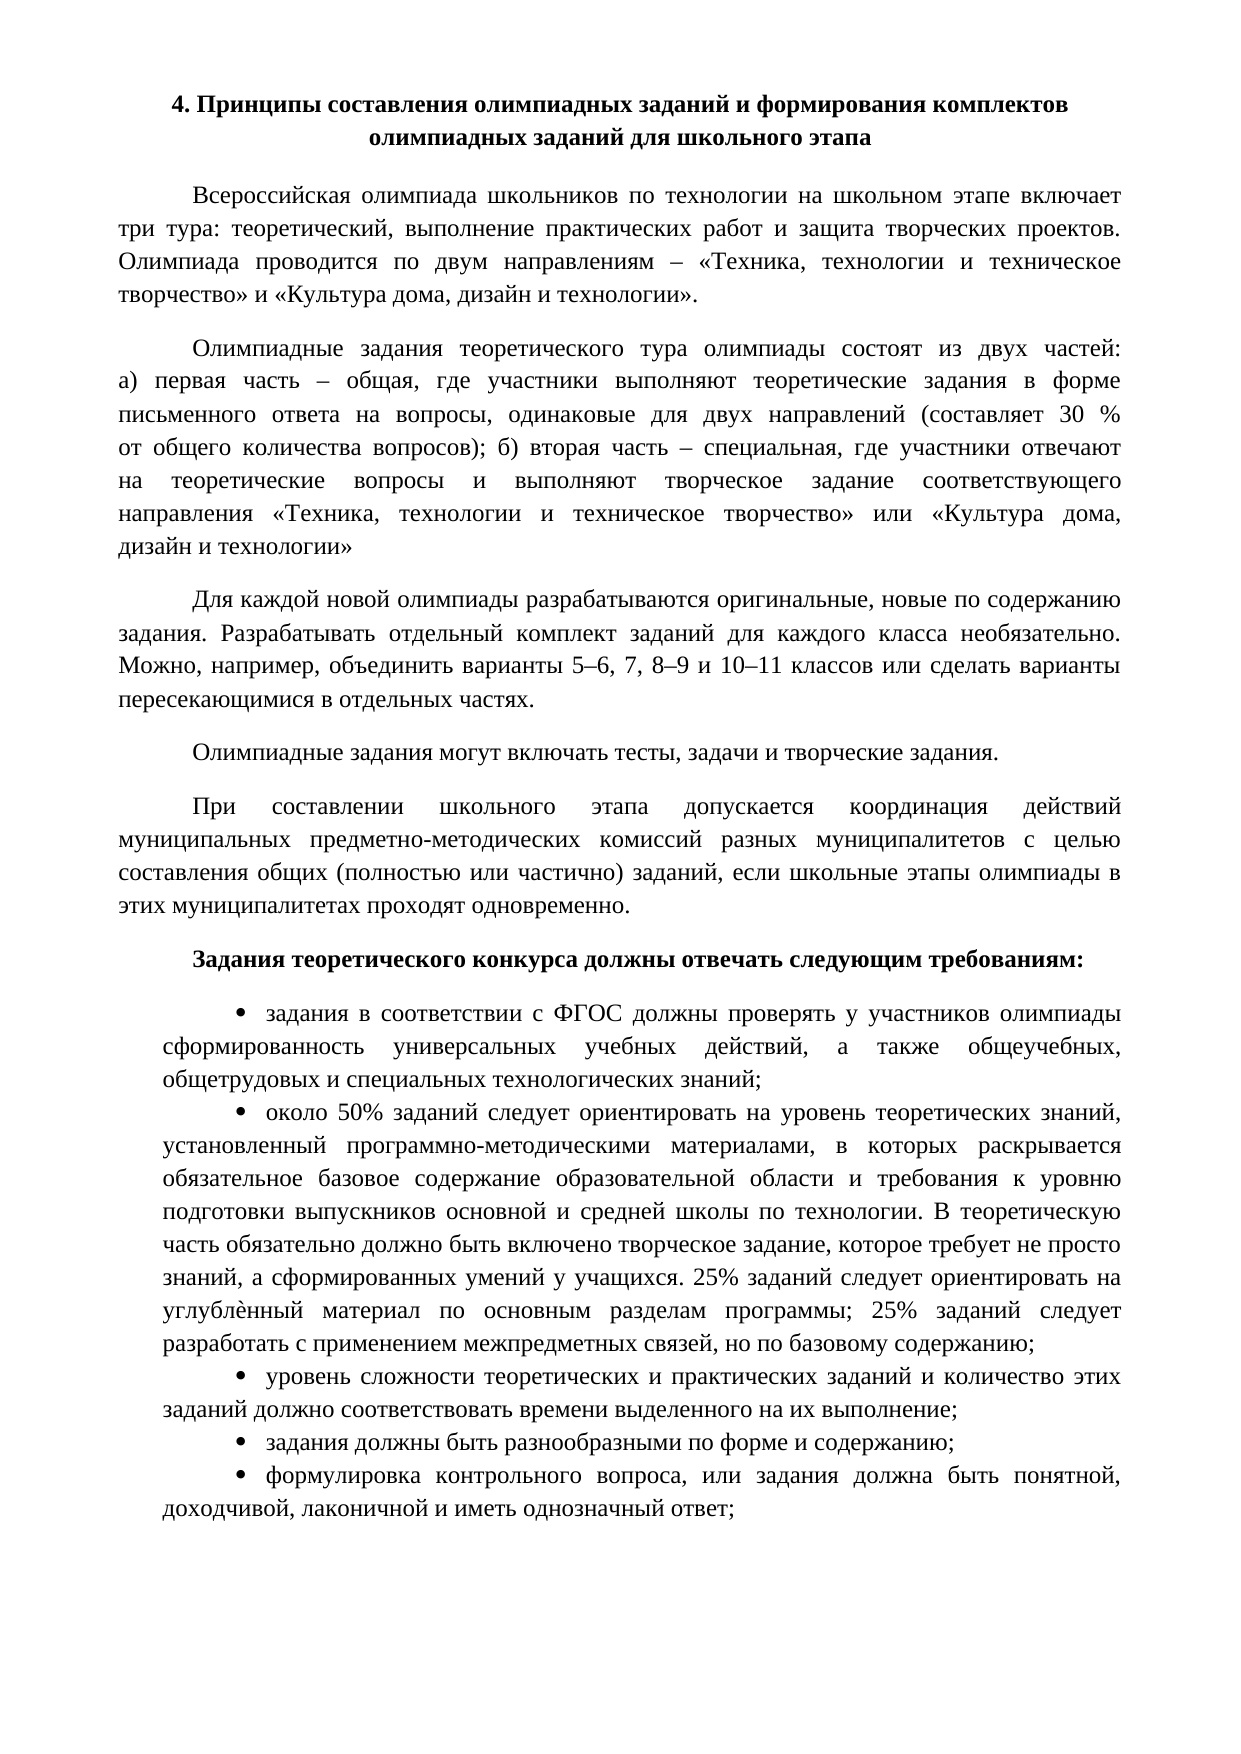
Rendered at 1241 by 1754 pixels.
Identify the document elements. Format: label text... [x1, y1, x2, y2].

list задания в соответствии с ФГОС должны проверять у участников олимпиады сформированность универсальных учебных действий, а также общеучебных, общетрудовых и специальных технологических знаний; [162, 998, 1122, 1093]
text Для каждой новой олимпиады разрабатываются оригинальные, новые по содержанию задания. Разрабатывать отдельный комплект заданий для каждого класса необязательно. Можно, например, объединить варианты 5–6, 7, 8–9 и 10–11 классов или сделать варианты пересекающимися в отдельных частях. [118, 584, 1122, 712]
text Всероссийская олимпиада школьников по технологии на школьном этапе включает три тура: теоретический, выполнение практических работ и защита творческих проектов. Олимпиада проводится по двум направлениям – «Техника, технологии и техническое творчество» и «Культура дома, дизайн и технологии». [118, 180, 1122, 307]
text При составлении школьного этапа допускается координация действий муниципальных предметно-методических комиссий разных муниципалитетов с целью составления общих (полностью или частично) заданий, если школьные этапы олимпиады в этих муниципалитетах проходят одновременно. [118, 791, 1122, 919]
list формулировка контрольного вопроса, или задания должна быть понятной, доходчивой, лаконичной и иметь однозначный ответ; [162, 1460, 1122, 1522]
list уровень сложности теоретических и практических заданий и количество этих заданий должно соответствовать времени выделенного на их выполнение; [162, 1361, 1122, 1423]
text Олимпиадные задания могут включать тесты, задачи и творческие задания. [118, 737, 1122, 766]
list около 50% заданий следует ориентировать на уровень теоретических знаний, установленный программно-методическими материалами, в которых раскрывается обязательное базовое содержание образовательной области и требования к уровню подготовки выпускников основной и средней школы по технологии. В теоретическую часть обязательно должно быть включено творческое задание, которое требует не просто знаний, а сформированных умений у учащихся. 25% заданий следует ориентировать на углублѐнный материал по основным разделам программы; 25% заданий следует разработать с применением межпредметных связей, но по базовому содержанию; [162, 1097, 1122, 1357]
text Олимпиадные задания теоретического тура олимпиады состоят из двух частей: а) первая часть – общая, где участники выполняют теоретические задания в форме письменного ответа на вопросы, одинаковые для двух направлений (составляет 30 % от общего количества вопросов); б) вторая часть – специальная, где участники отвечают на теоретические вопросы и выполняют творческое задание соответствующего направления «Техника, технологии и техническое творчество» или «Культура дома, дизайн и технологии» [118, 333, 1122, 559]
list задания должны быть разнообразными по форме и содержанию; [162, 1427, 1122, 1456]
text 4. Принципы составления олимпиадных заданий и формирования комплектов олимпиадных заданий для школьного этапа [118, 89, 1122, 150]
text Задания теоретического конкурса должны отвечать следующим требованиям: [118, 944, 1122, 973]
